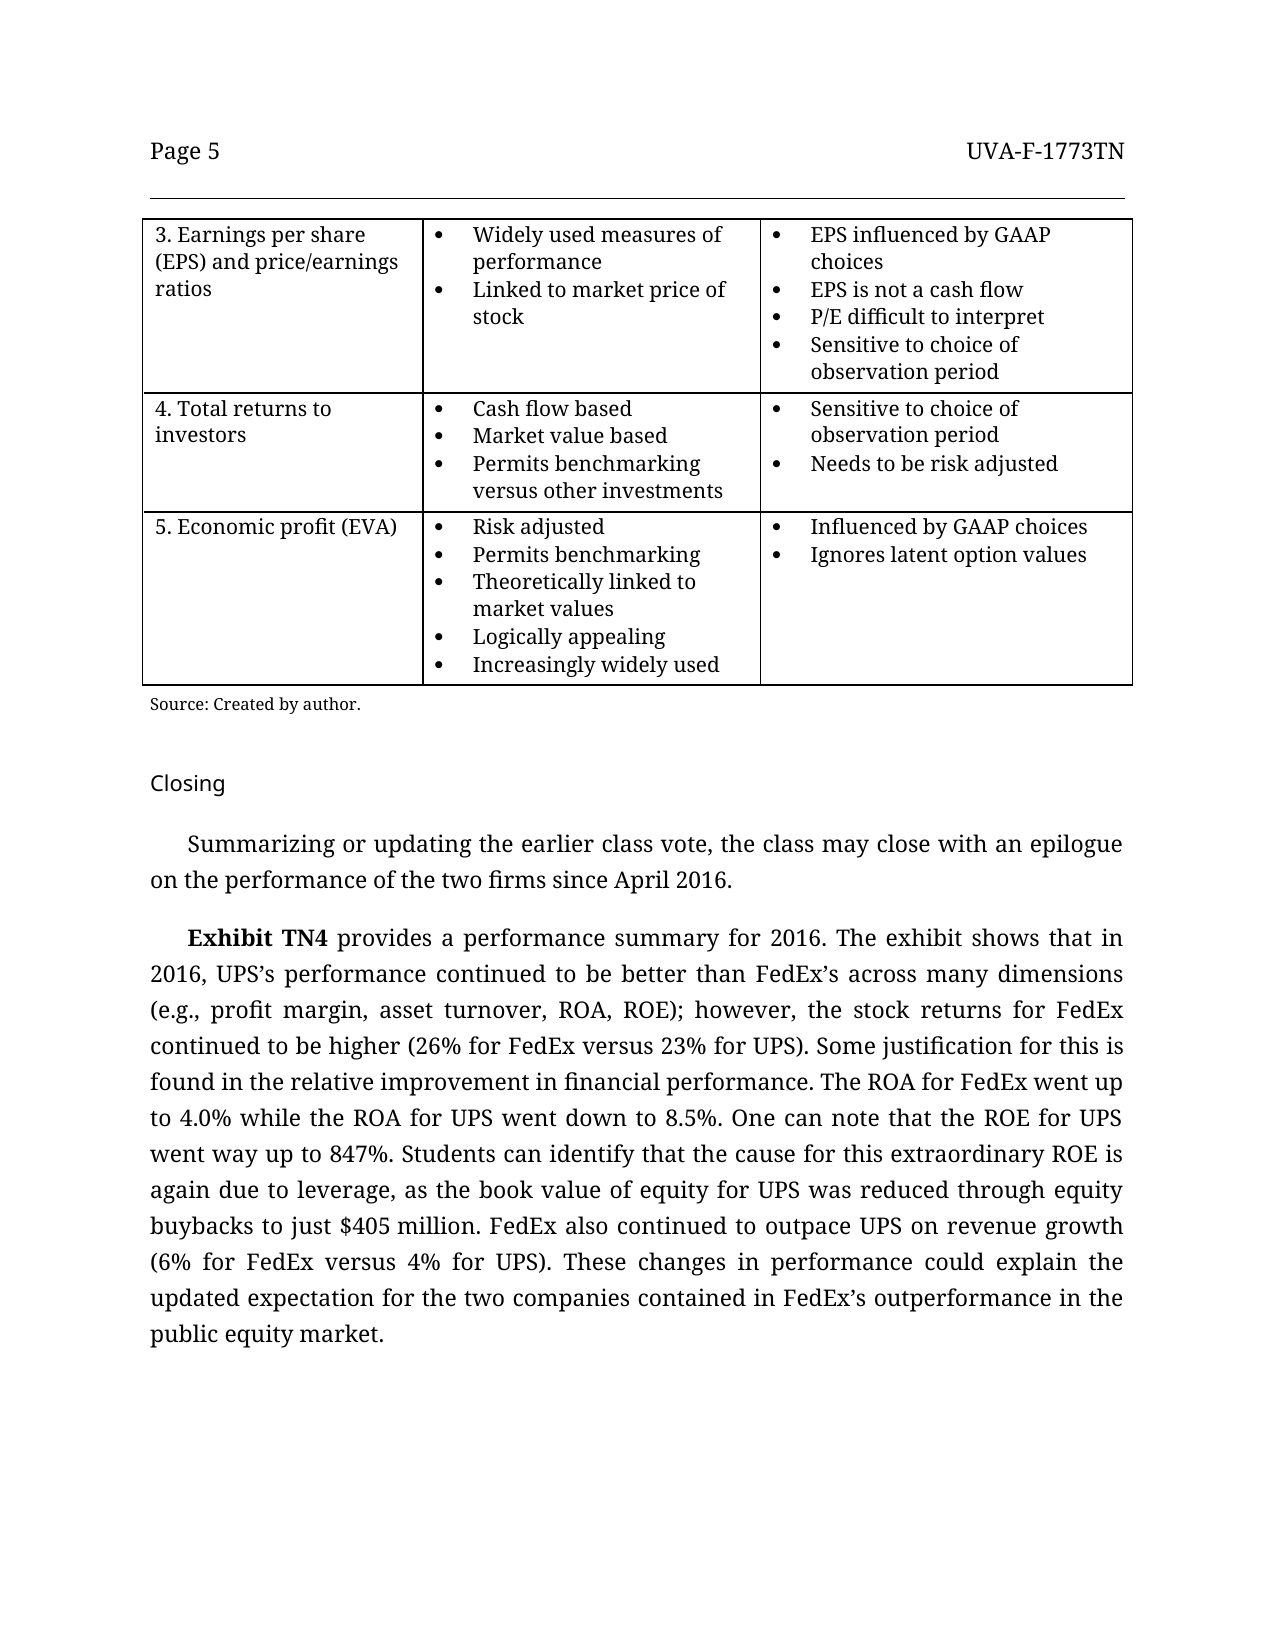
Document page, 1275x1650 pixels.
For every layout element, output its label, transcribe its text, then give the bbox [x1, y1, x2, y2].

table_cell 3. Earnings per share (EPS) and price/earnings ratios [143, 220, 422, 392]
table_cell Cash flow based Market value based Permits benchmarking versus other investments [424, 394, 760, 511]
table_cell Risk adjusted Permits benchmarking Theoretically linked to market values Logically appealing Increasingly widely used [424, 513, 760, 684]
table_cell 5. Economic profit (EVA) [143, 512, 422, 684]
table_cell 4. Total returns to investors [143, 393, 422, 511]
table_cell EPS influenced by GAAP choices EPS is not a cash flow P/E difficult to interpret Sensitive to choice of observation period [761, 220, 1132, 392]
text Exhibit TN4 provides a performance summary for 2016. The exhibit shows that in 2016, UPS’s performance continued to be better than FedEx’s across many dimensions (e.g., profit margin, asset turnover, ROA, ROE); however, the stock returns for FedEx continued to be higher (26% for FedEx versus 23% for UPS). Some justification for this is found in the relative improvement in financial performance. The ROA for FedEx went up to 4.0% while the ROA for UPS went down to 8.5%. One can note that the ROE for UPS went way up to 847%. Students can identify that the cause for this extraordinary ROE is again due to leverage, as the book value of equity for UPS was reduced through equity buybacks to just $405 million. FedEx also continued to outpace UPS on revenue growth (6% for FedEx versus 4% for UPS). These changes in performance could explain the updated expectation for the two companies contained in FedEx’s outperformance in the public equity market. [150, 922, 1125, 1349]
text Summarizing or updating the earlier class vote, the class may close with an epilogue on the performance of the two firms since April 2016. [150, 828, 1125, 895]
text Closing [150, 768, 1125, 798]
text Source: Created by author. [150, 692, 1031, 715]
table_cell Widely used measures of performance Linked to market price of stock [424, 220, 760, 392]
table_cell Sensitive to choice of observation period Needs to be risk adjusted [761, 394, 1132, 511]
table_cell Influenced by GAAP choices Ignores latent option values [761, 513, 1132, 684]
